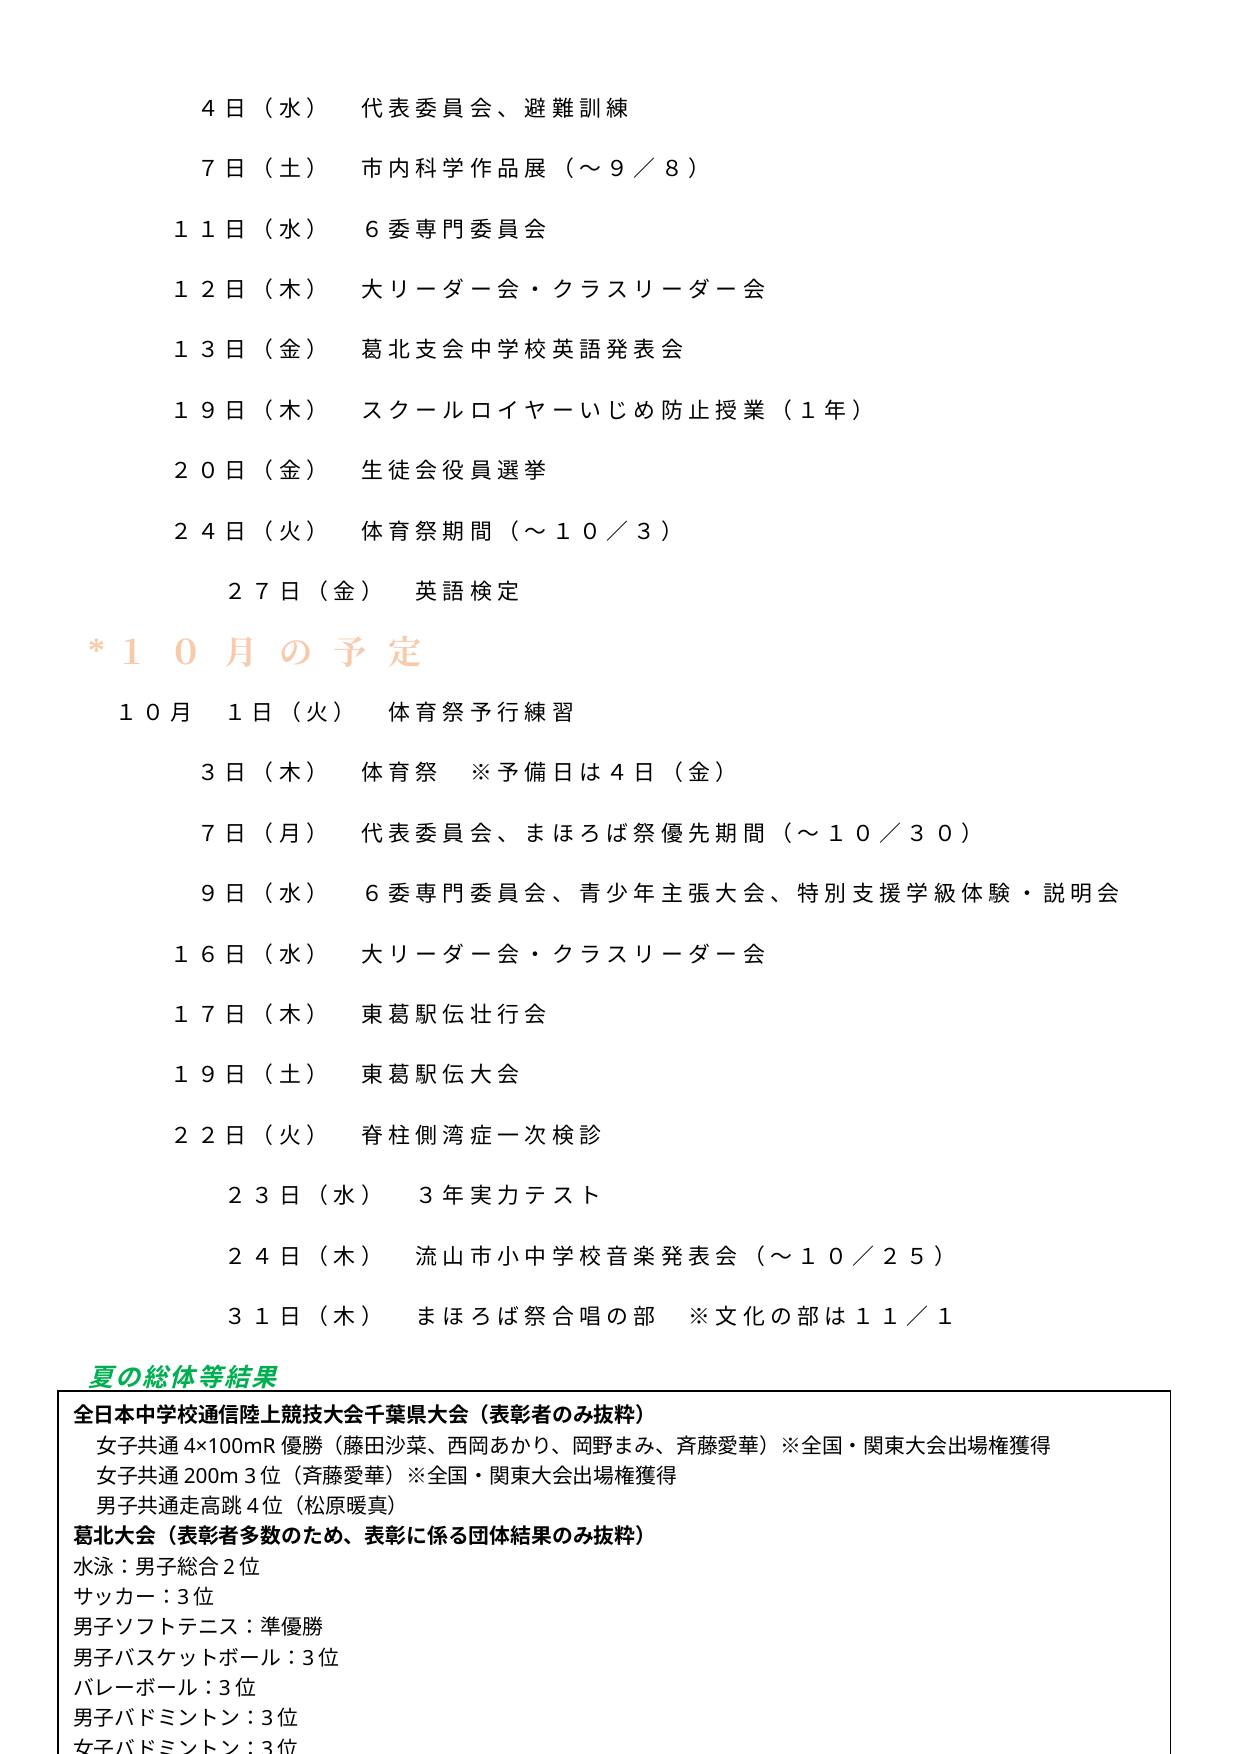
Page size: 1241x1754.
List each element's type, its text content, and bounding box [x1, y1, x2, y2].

text ２０日（金） 生徒会役員選挙 [88, 439, 1152, 499]
text ２４日（木） 流山市小中学校音楽発表会（～１０／２５） [88, 1224, 1152, 1285]
text １７日（木） 東葛駅伝壮行会 [88, 983, 1152, 1043]
text １２日（木） 大リーダー会・クラスリーダー会 [88, 258, 1152, 318]
text ９日（水） ６委専門委員会、青少年主張大会、特別支援学級体験・説明会 [88, 862, 1152, 922]
text ３日（木） 体育祭 ※予備日は４日（金） [78, 741, 1152, 801]
text ７日（土） 市内科学作品展（～９／８） [88, 137, 1152, 197]
text １３日（金） 葛北支会中学校英語発表会 [88, 318, 1152, 378]
text １６日（水） 大リーダー会・クラスリーダー会 [88, 922, 1152, 983]
text ３１日（木） まほろば祭合唱の部 ※文化の部は１１／１ [88, 1285, 1152, 1345]
text ７日（月） 代表委員会、まほろば祭優先期間（～１０／３０） [88, 801, 1152, 862]
text ２３日（水） ３年実力テスト [88, 1164, 1152, 1224]
text １９日（土） 東葛駅伝大会 [88, 1043, 1152, 1103]
text *１０月の予定 [88, 620, 1152, 681]
text ２７日（金） 英語検定 [88, 560, 1152, 620]
text ２２日（火） 脊柱側湾症一次検診 [88, 1103, 1152, 1164]
text ２４日（火） 体育祭期間（～１０／３） [88, 499, 1152, 560]
text １９日（木） スクールロイヤーいじめ防止授業（１年） [88, 378, 1152, 439]
text 夏の総体等結果 [88, 1345, 1152, 1406]
text １０月 １日（火） 体育祭予行練習 [83, 681, 1152, 741]
text ４日（水） 代表委員会、避難訓練 [78, 76, 1152, 137]
text １１日（水） ６委専門委員会 [88, 197, 1152, 258]
